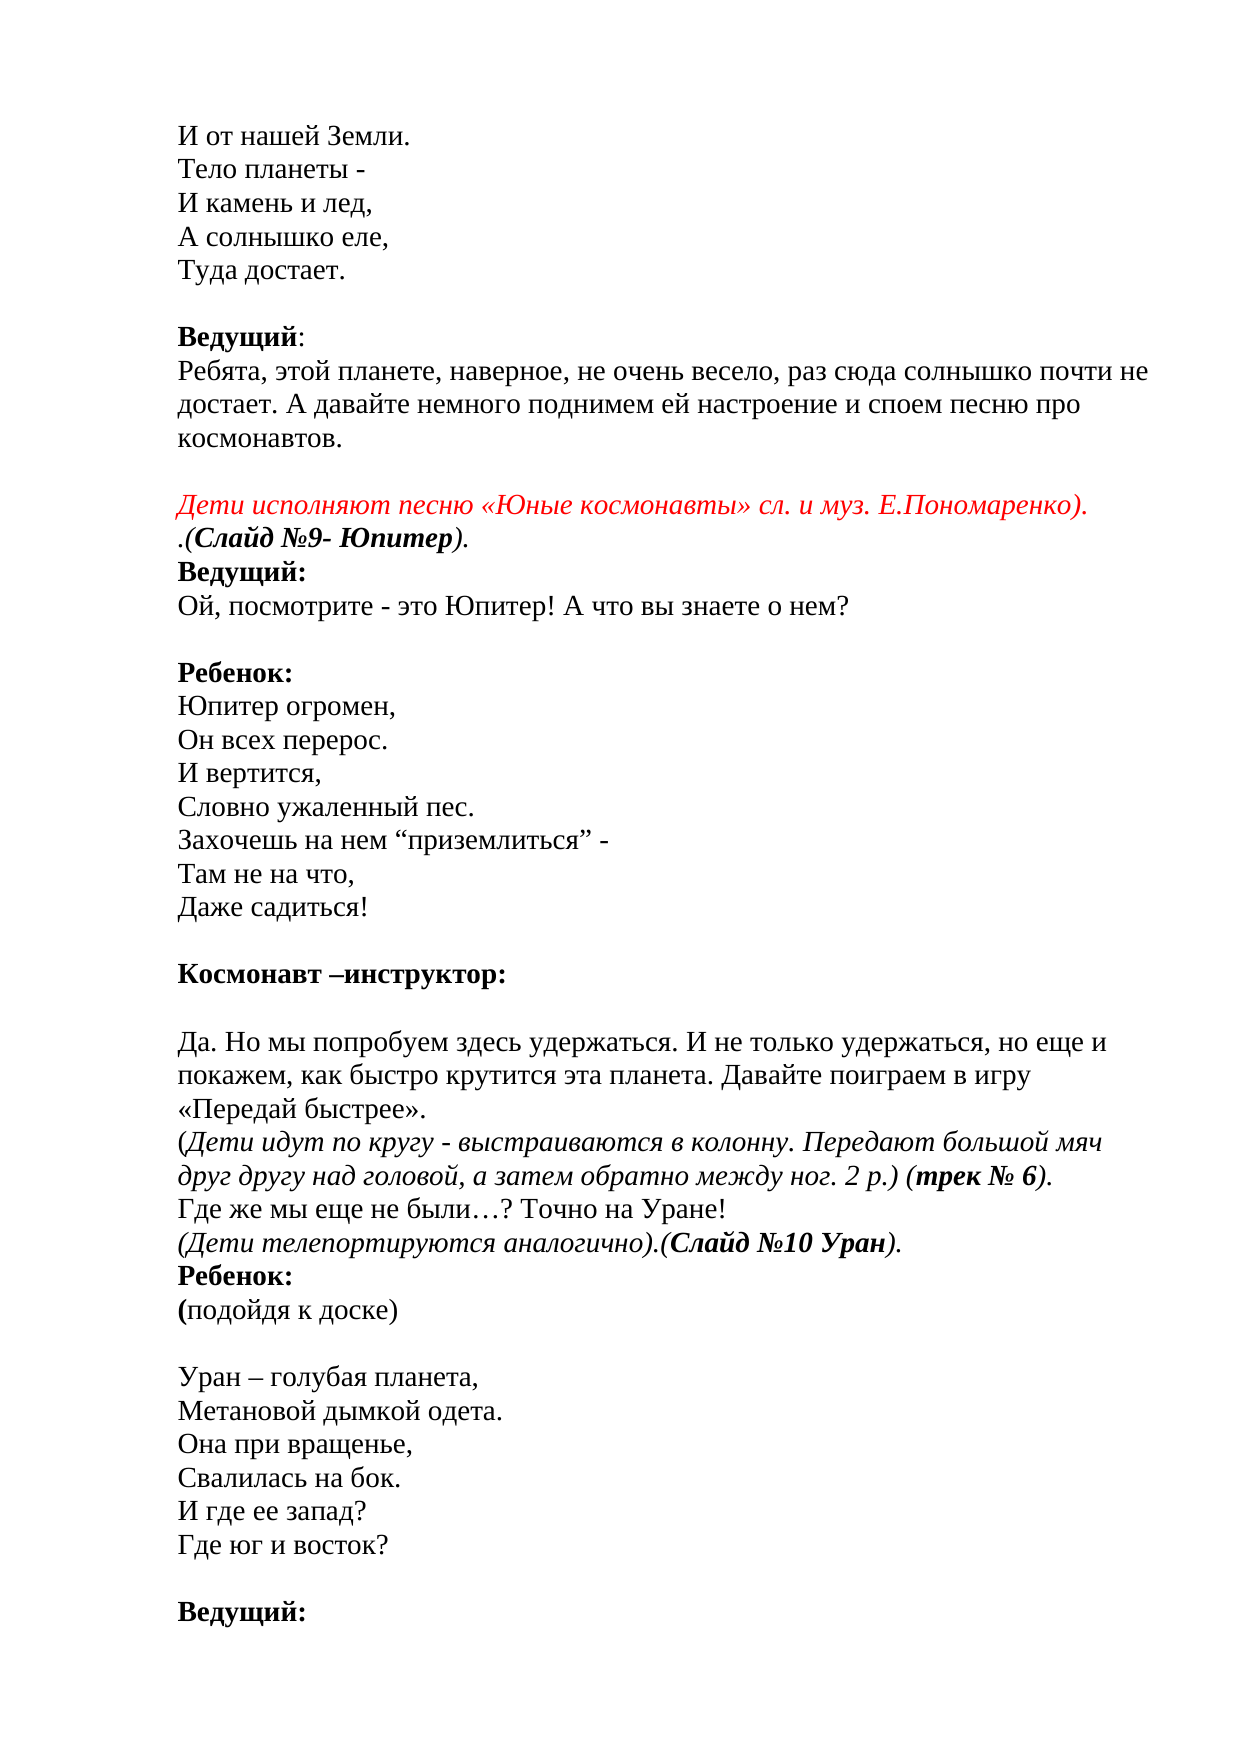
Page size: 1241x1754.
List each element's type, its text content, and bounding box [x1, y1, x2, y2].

text Где же мы еще не были…? Точно на Уране! [177, 1191, 1152, 1225]
text Ой, посмотрите - это Юпитер! А что вы знаете о нем? [177, 588, 1152, 621]
text Ребенок: [177, 655, 1152, 688]
text Ребенок: [177, 1258, 1152, 1292]
text И от нашей Земли. Тело планеты - И камень и лед, А солнышко еле, Туда достает. [177, 118, 1152, 286]
text Дети исполняют песню «Юные космонавты» сл. и муз. Е.Пономаренко). [177, 487, 1152, 521]
text (подойдя к доске) [177, 1292, 1152, 1326]
text .(Слайд №9- Юпитер). [177, 521, 1152, 554]
text Да. Но мы попробуем здесь удержаться. И не только удержаться, но еще и покажем, как быстро крутится эта планета. Давайте поиграем в игру «Передай быстрее». [177, 1024, 1152, 1124]
text Ведущий: [177, 554, 1152, 588]
text Ведущий: [177, 319, 1152, 353]
text Уран – голубая планета, Метановой дымкой одета. Она при вращенье, Свалилась на бок. И где ее запад? Где юг и восток? [177, 1359, 1152, 1560]
text Космонавт –инструктор: [177, 957, 1152, 990]
text Юпитер огромен, Он всех перерос. И вертится, Словно ужаленный пес. Захочешь на нем “приземлиться” - Там не на что, Даже садиться! [177, 688, 1152, 923]
text (Дети идут по кругу - выстраиваются в колонну. Передают большой мяч друг другу над головой, а затем обратно между ног. 2 р.) (трек № 6). [177, 1124, 1152, 1191]
text Ведущий: [177, 1594, 1152, 1627]
text Ребята, этой планете, наверное, не очень весело, раз сюда солнышко почти не достает. А давайте немного поднимем ей настроение и споем песню про космонавтов. [177, 353, 1152, 453]
text (Дети телепортируются аналогично).(Слайд №10 Уран). [177, 1225, 1152, 1258]
